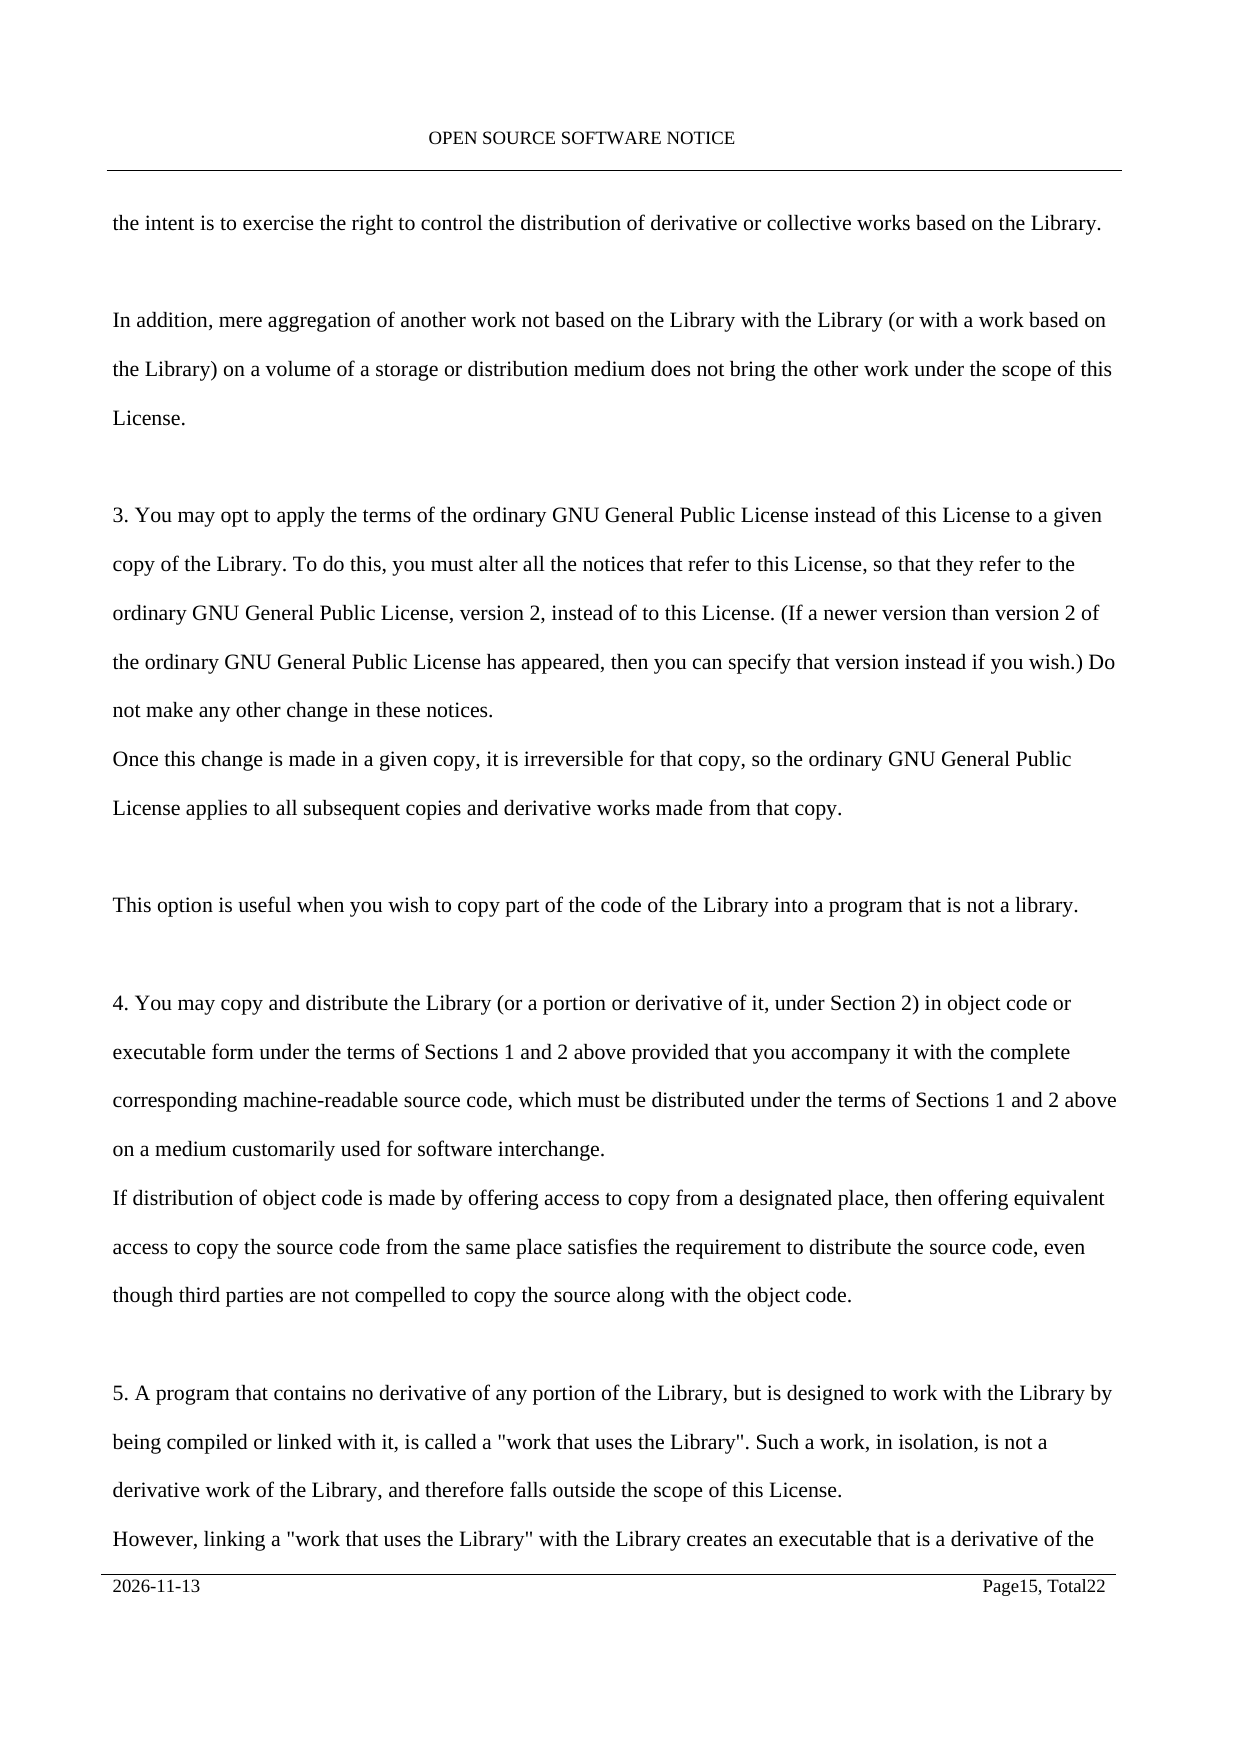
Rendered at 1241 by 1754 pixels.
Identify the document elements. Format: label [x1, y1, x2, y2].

text [112, 206, 1128, 1555]
